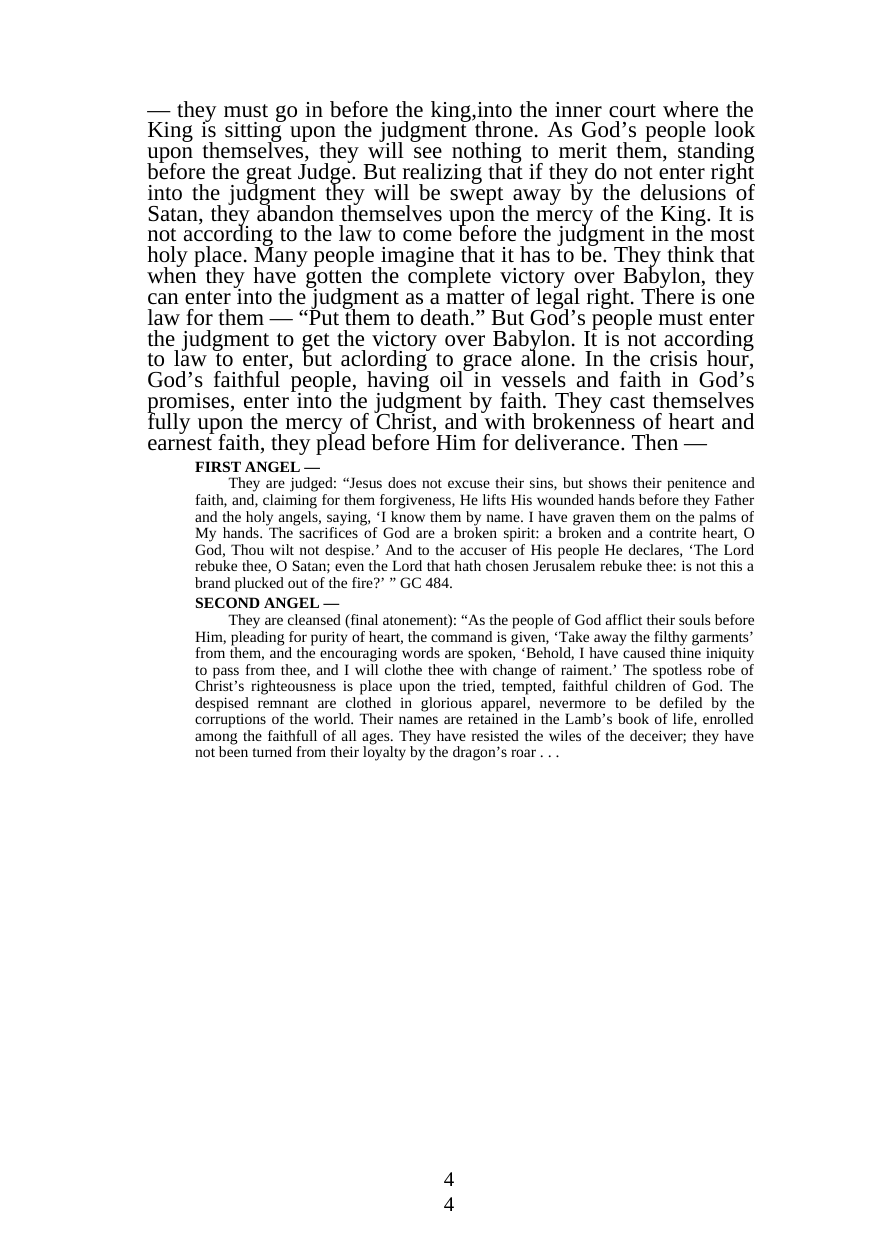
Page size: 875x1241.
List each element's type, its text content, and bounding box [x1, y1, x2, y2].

text They are cleansed (final atonement): “As the people of God afflict their souls before Him, pleading for purity of heart, the command is given, ‘Take away the filthy garments’ from them, and the encouraging words are spoken, ‘Behold, I have caused thine iniquity to pass from thee, and I will clothe thee with change of raiment.’ The spotless robe of Christ’s righteousness is place upon the tried, tempted, faithful children of God. The despised remnant are clothed in glorious apparel, nevermore to be defiled by the corruptions of the world. Their names are retained in the Lamb’s book of life, enrolled among the faithfull of all ages. They have resisted the wiles of the deceiver; they have not been turned from their loyalty by the dragon’s roar . . . [195, 612, 756, 761]
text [147, 101, 756, 455]
text FIRST ANGEL — [147, 459, 756, 476]
text They are judged: “Jesus does not excuse their sins, but shows their penitence and faith, and, claiming for them forgiveness, He lifts His wounded hands before they Father and the holy angels, saying, ‘I know them by name. I have graven them on the palms of My hands. The sacrifices of God are a broken spirit: a broken and a contrite heart, O God, Thou wilt not despise.’ And to the accuser of His people He declares, ‘The Lord rebuke thee, O Satan; even the Lord that hath chosen Jerusalem rebuke thee: is not this a brand plucked out of the fire?’ ” GC 484. [195, 476, 756, 592]
text SECOND ANGEL — [147, 596, 756, 612]
